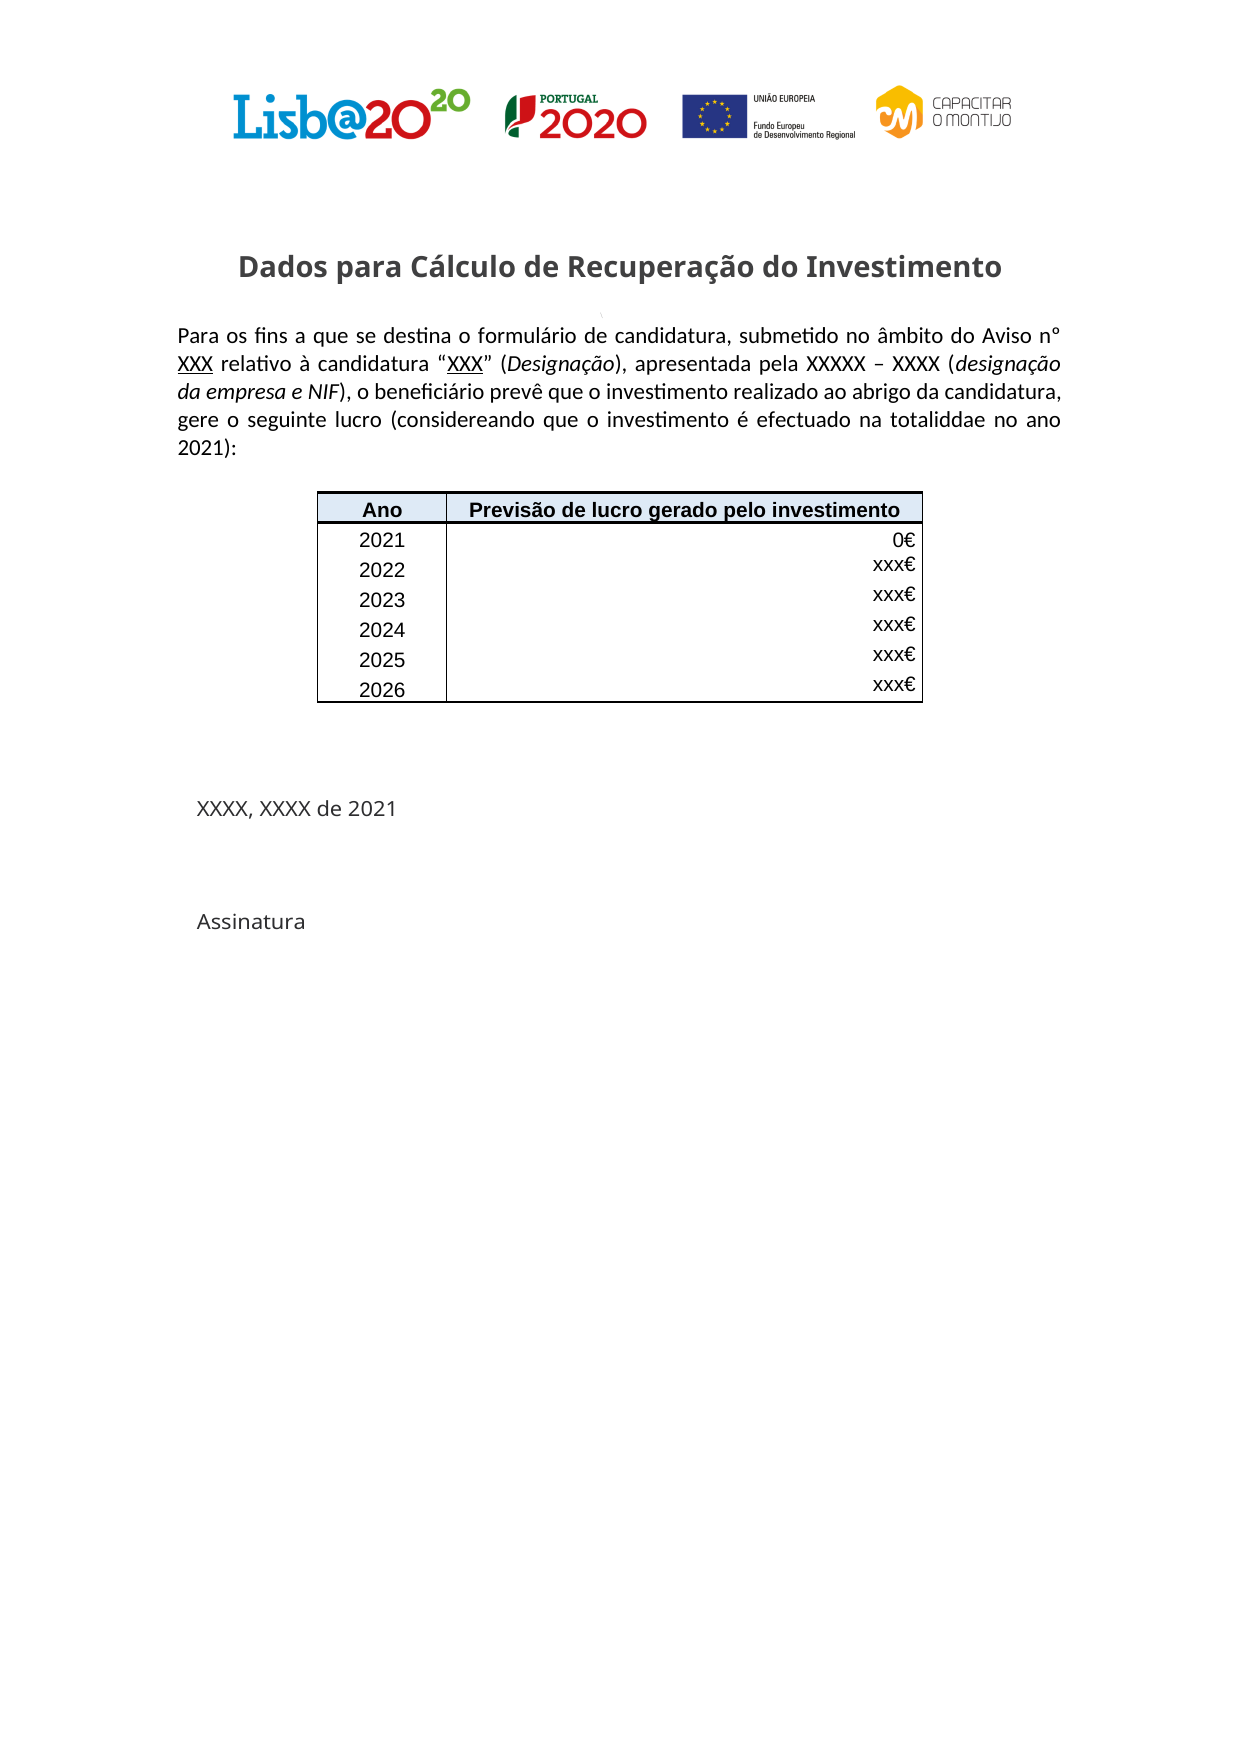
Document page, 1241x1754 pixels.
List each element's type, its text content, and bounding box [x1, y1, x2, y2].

table_cell 2026 [318, 671, 446, 701]
table_cell xxx€ [447, 581, 922, 611]
table_cell 2023 [318, 581, 446, 611]
table_cell xxx€ [447, 551, 922, 581]
text Dados para Cálculo de Recuperação do Investimento [177, 246, 1063, 286]
table_cell 2024 [318, 611, 446, 641]
table_header Ano [318, 494, 446, 521]
picture [223, 73, 1017, 154]
table_cell 2021 [318, 524, 446, 551]
text Para os fins a que se destina o formulário de candidatura, submetido no âmbito do Aviso nº XXX relativo à candidatura “XXX” (Designação), apresentada pela XXXXX – XXXX (designação da empresa e NIF), o beneficiário prevê que o investimento realizado ao abrigo da candidatura, gere o seguinte lucro (considereando que o investimento é efectuado na totaliddae no ano 2021): [177, 321, 1063, 461]
table_cell xxx€ [447, 611, 922, 641]
table_cell 2025 [318, 641, 446, 671]
table_cell xxx€ [447, 641, 922, 671]
text Assinatura [197, 907, 1063, 936]
text XXXX, XXXX de 2021 [197, 794, 1063, 822]
table_header Previsão de lucro gerado pelo investimento [447, 494, 922, 521]
table_cell 0€ [447, 524, 922, 551]
table_cell xxx€ [447, 671, 922, 701]
table_cell 2022 [318, 551, 446, 581]
